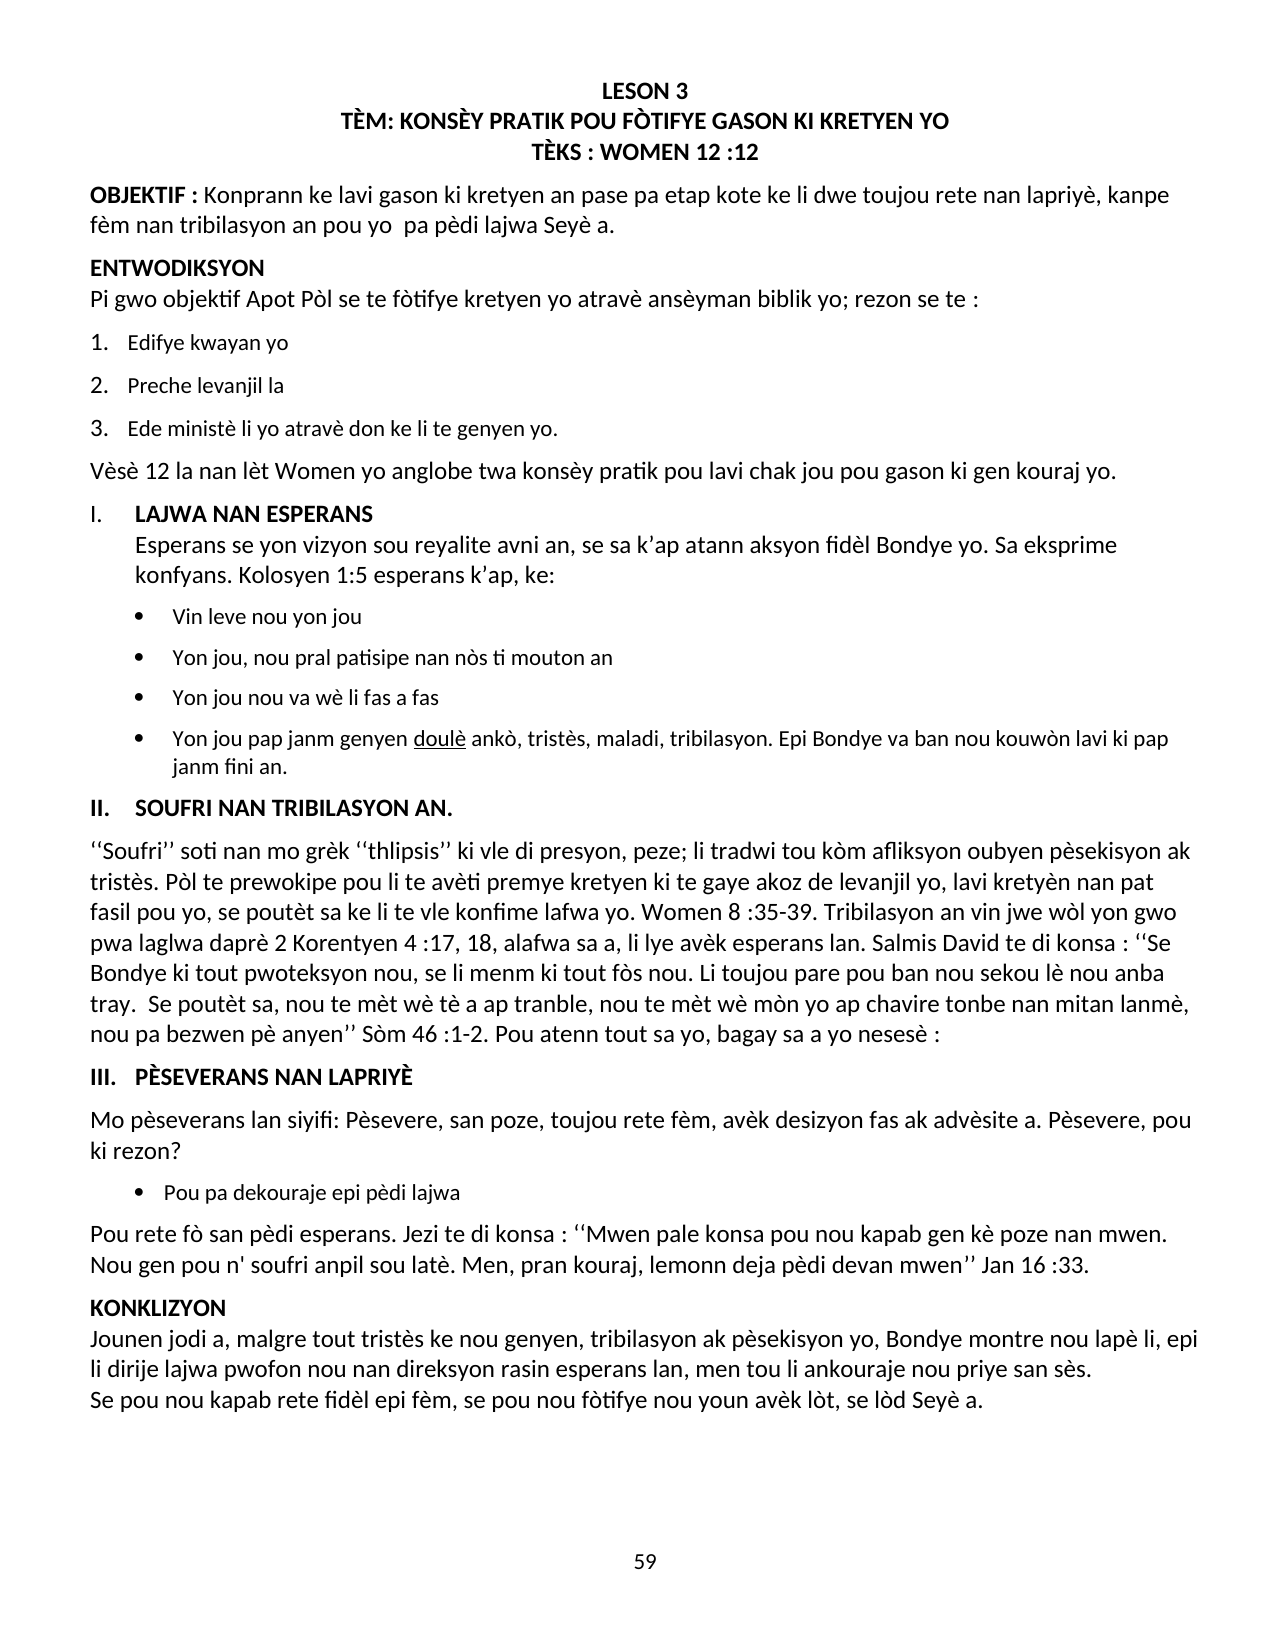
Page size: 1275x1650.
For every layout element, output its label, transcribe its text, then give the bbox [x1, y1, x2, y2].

list Yon jou, nou pral patisipe nan nòs ti mouton an [135, 643, 1200, 671]
text KONKLIZYON Jounen jodi a, malgre tout tristès ke nou genyen, tribilasyon ak pèsekisyon yo, Bondye montre nou lapè li, epi li dirije lajwa pwofon nou nan direksyon rasin esperans lan, men tou li ankouraje nou priye san sès. Se pou nou kapab rete fidèl epi fèm, se pou nou fòtifye nou youn avèk lòt, se lòd Seyè a. [90, 1292, 1200, 1414]
text ENTWODIKSYON Pi gwo objektif Apot Pòl se te fòtifye kretyen yo atravè ansèyman biblik yo; rezon se te : [90, 253, 1200, 314]
list PÈSEVERANS NAN LAPRIYÈ [90, 1062, 1200, 1092]
text OBJEKTIF : Konprann ke lavi gason ki kretyen an pase pa etap kote ke li dwe toujou rete nan lapriyè, kanpe fèm nan tribilasyon an pou yo pa pèdi lajwa Seyè a. [90, 179, 1200, 240]
list Preche levanjil la [90, 369, 1200, 400]
list Yon jou nou va wè li fas a fas [135, 683, 1200, 711]
list LAJWA NAN ESPERANS Esperans se yon vizyon sou reyalite avni an, se sa k’ap atann aksyon fidèl Bondye yo. Sa eksprime konfyans. Kolosyen 1:5 esperans k’ap, ke: [90, 498, 1200, 590]
text Vèsè 12 la nan lèt Women yo anglobe twa konsèy pratik pou lavi chak jou pou gason ki gen kouraj yo. [90, 455, 1200, 486]
text ‘‘Soufri’’ soti nan mo grèk ‘‘thlipsis’’ ki vle di presyon, peze; li tradwi tou kòm afliksyon oubyen pèsekisyon ak tristès. Pòl te prewokipe pou li te avèti premye kretyen ki te gaye akoz de levanjil yo, lavi kretyèn nan pat fasil pou yo, se poutèt sa ke li te vle konfime lafwa yo. Women 8 :35-39. Tribilasyon an vin jwe wòl yon gwo pwa laglwa daprè 2 Korentyen 4 :17, 18, alafwa sa a, li lye avèk esperans lan. Salmis David te di konsa : ‘‘Se Bondye ki tout pwoteksyon nou, se li menm ki tout fòs nou. Li toujou pare pou ban nou sekou lè nou anba tray. Se poutèt sa, nou te mèt wè tè a ap tranble, nou te mèt wè mòn yo ap chavire tonbe nan mitan lanmè, nou pa bezwen pè anyen’’ Sòm 46 :1-2. Pou atenn tout sa yo, bagay sa a yo nesesè : [90, 835, 1200, 1049]
list Edifye kwayan yo [90, 326, 1200, 357]
list Pou pa dekouraje epi pèdi lajwa [135, 1178, 1200, 1206]
list Ede ministè li yo atravè don ke li te genyen yo. [90, 412, 1200, 443]
list Yon jou pap janm genyen doulè ankò, tristès, maladi, tribilasyon. Epi Bondye va ban nou kouwòn lavi ki pap janm fini an. [135, 724, 1200, 780]
list SOUFRI NAN TRIBILASYON AN. [90, 792, 1200, 823]
text Mo pèseverans lan siyifi: Pèsevere, san poze, toujou rete fèm, avèk desizyon fas ak advèsite a. Pèsevere, pou ki rezon? [90, 1104, 1200, 1166]
text LESON 3 TÈM: KONSÈY PRATIK POU FÒTIFYE GASON KI KRETYEN YO TÈKS : WOMEN 12 :12 [90, 75, 1200, 167]
list Vin leve nou yon jou [135, 602, 1200, 630]
text Pou rete fò san pèdi esperans. Jezi te di konsa : ‘‘Mwen pale konsa pou nou kapab gen kè poze nan mwen. Nou gen pou n' soufri anpil sou latè. Men, pran kouraj, lemonn deja pèdi devan mwen’’ Jan 16 :33. [90, 1219, 1200, 1280]
